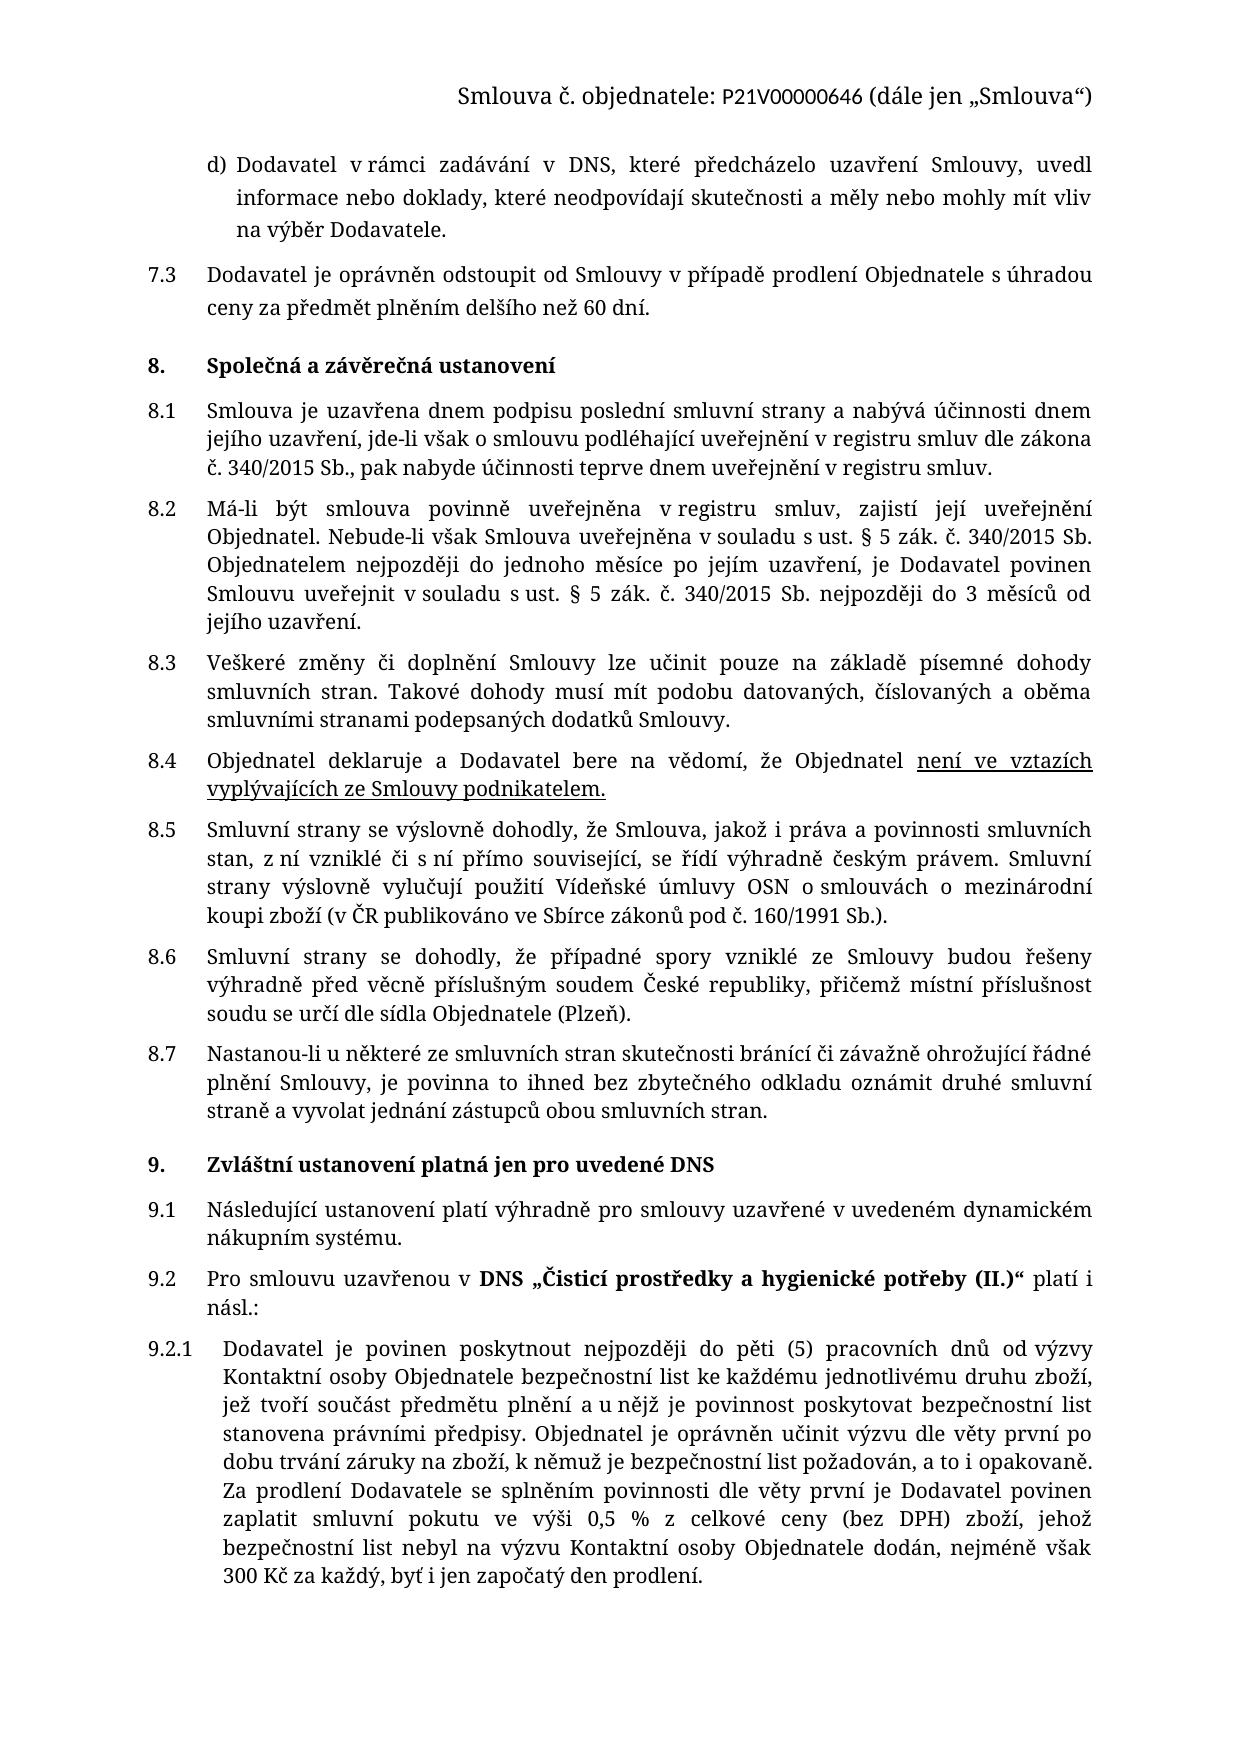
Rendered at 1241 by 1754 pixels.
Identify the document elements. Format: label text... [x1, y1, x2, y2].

list Zvláštní ustanovení platná jen pro uvedené DNS [148, 1150, 1093, 1178]
list Dodavatel je oprávněn odstoupit od Smlouvy v případě prodlení Objednatele s úhradou ceny za předmět plněním delšího než 60 dní. [148, 261, 1093, 322]
list Společná a závěrečná ustanovení [148, 351, 1093, 379]
list Objednatel deklaruje a Dodavatel bere na vědomí, že Objednatel není ve vztazích vyplývajících ze Smlouvy podnikatelem. [148, 746, 1093, 803]
list Dodavatel v rámci zadávání v DNS, které předcházelo uzavření Smlouvy, uvedl informace nebo doklady, které neodpovídají skutečnosti a měly nebo mohly mít vliv na výběr Dodavatele. [207, 150, 1093, 244]
list Pro smlouvu uzavřenou v DNS „Čisticí prostředky a hygienické potřeby (II.)“ platí i násl.: [148, 1264, 1093, 1321]
list Smluvní strany se výslovně dohodly, že Smlouva, jakož i práva a povinnosti smluvních stan, z ní vzniklé či s ní přímo související, se řídí výhradně českým právem. Smluvní strany výslovně vylučují použití Vídeňské úmluvy OSN o smlouvách o mezinárodní koupi zboží (v ČR publikováno ve Sbírce zákonů pod č. 160/1991 Sb.). [148, 816, 1093, 929]
list Nastanou-li u některé ze smluvních stran skutečnosti bránící či závažně ohrožující řádné plnění Smlouvy, je povinna to ihned bez zbytečného odkladu oznámit druhé smluvní straně a vyvolat jednání zástupců obou smluvních stran. [148, 1039, 1093, 1125]
list Má-li být smlouva povinně uveřejněna v registru smluv, zajistí její uveřejnění Objednatel. Nebude-li však Smlouva uveřejněna v souladu s ust. § 5 zák. č. 340/2015 Sb. Objednatelem nejpozději do jednoho měsíce po jejím uzavření, je Dodavatel povinen Smlouvu uveřejnit v souladu s ust. § 5 zák. č. 340/2015 Sb. nejpozději do 3 měsíců od jejího uzavření. [148, 494, 1093, 636]
list Smlouva je uzavřena dnem podpisu poslední smluvní strany a nabývá účinnosti dnem jejího uzavření, jde-li však o smlouvu podléhající uveřejnění v registru smluv dle zákona č. 340/2015 Sb., pak nabyde účinnosti teprve dnem uveřejnění v registru smluv. [148, 396, 1093, 481]
list Smluvní strany se dohodly, že případné spory vzniklé ze Smlouvy budou řešeny výhradně před věcně příslušným soudem České republiky, přičemž místní příslušnost soudu se určí dle sídla Objednatele (Plzeň). [148, 942, 1093, 1027]
list Dodavatel je povinen poskytnout nejpozději do pěti (5) pracovních dnů od výzvy Kontaktní osoby Objednatele bezpečnostní list ke každému jednotlivému druhu zboží, jež tvoří součást předmětu plnění a u nějž je povinnost poskytovat bezpečnostní list stanovena právními předpisy. Objednatel je oprávněn učinit výzvu dle věty první po dobu trvání záruky na zboží, k němuž je bezpečnostní list požadován, a to i opakovaně. Za prodlení Dodavatele se splněním povinnosti dle věty první je Dodavatel povinen zaplatit smluvní pokutu ve výši 0,5 % z celkové ceny (bez DPH) zboží, jehož bezpečnostní list nebyl na výzvu Kontaktní osoby Objednatele dodán, nejméně však 300 Kč za každý, byť i jen započatý den prodlení. [148, 1334, 1093, 1590]
list Veškeré změny či doplnění Smlouvy lze učinit pouze na základě písemné dohody smluvních stran. Takové dohody musí mít podobu datovaných, číslovaných a oběma smluvními stranami podepsaných dodatků Smlouvy. [148, 648, 1093, 734]
list Následující ustanovení platí výhradně pro smlouvy uzavřené v uvedeném dynamickém nákupním systému. [148, 1195, 1093, 1252]
